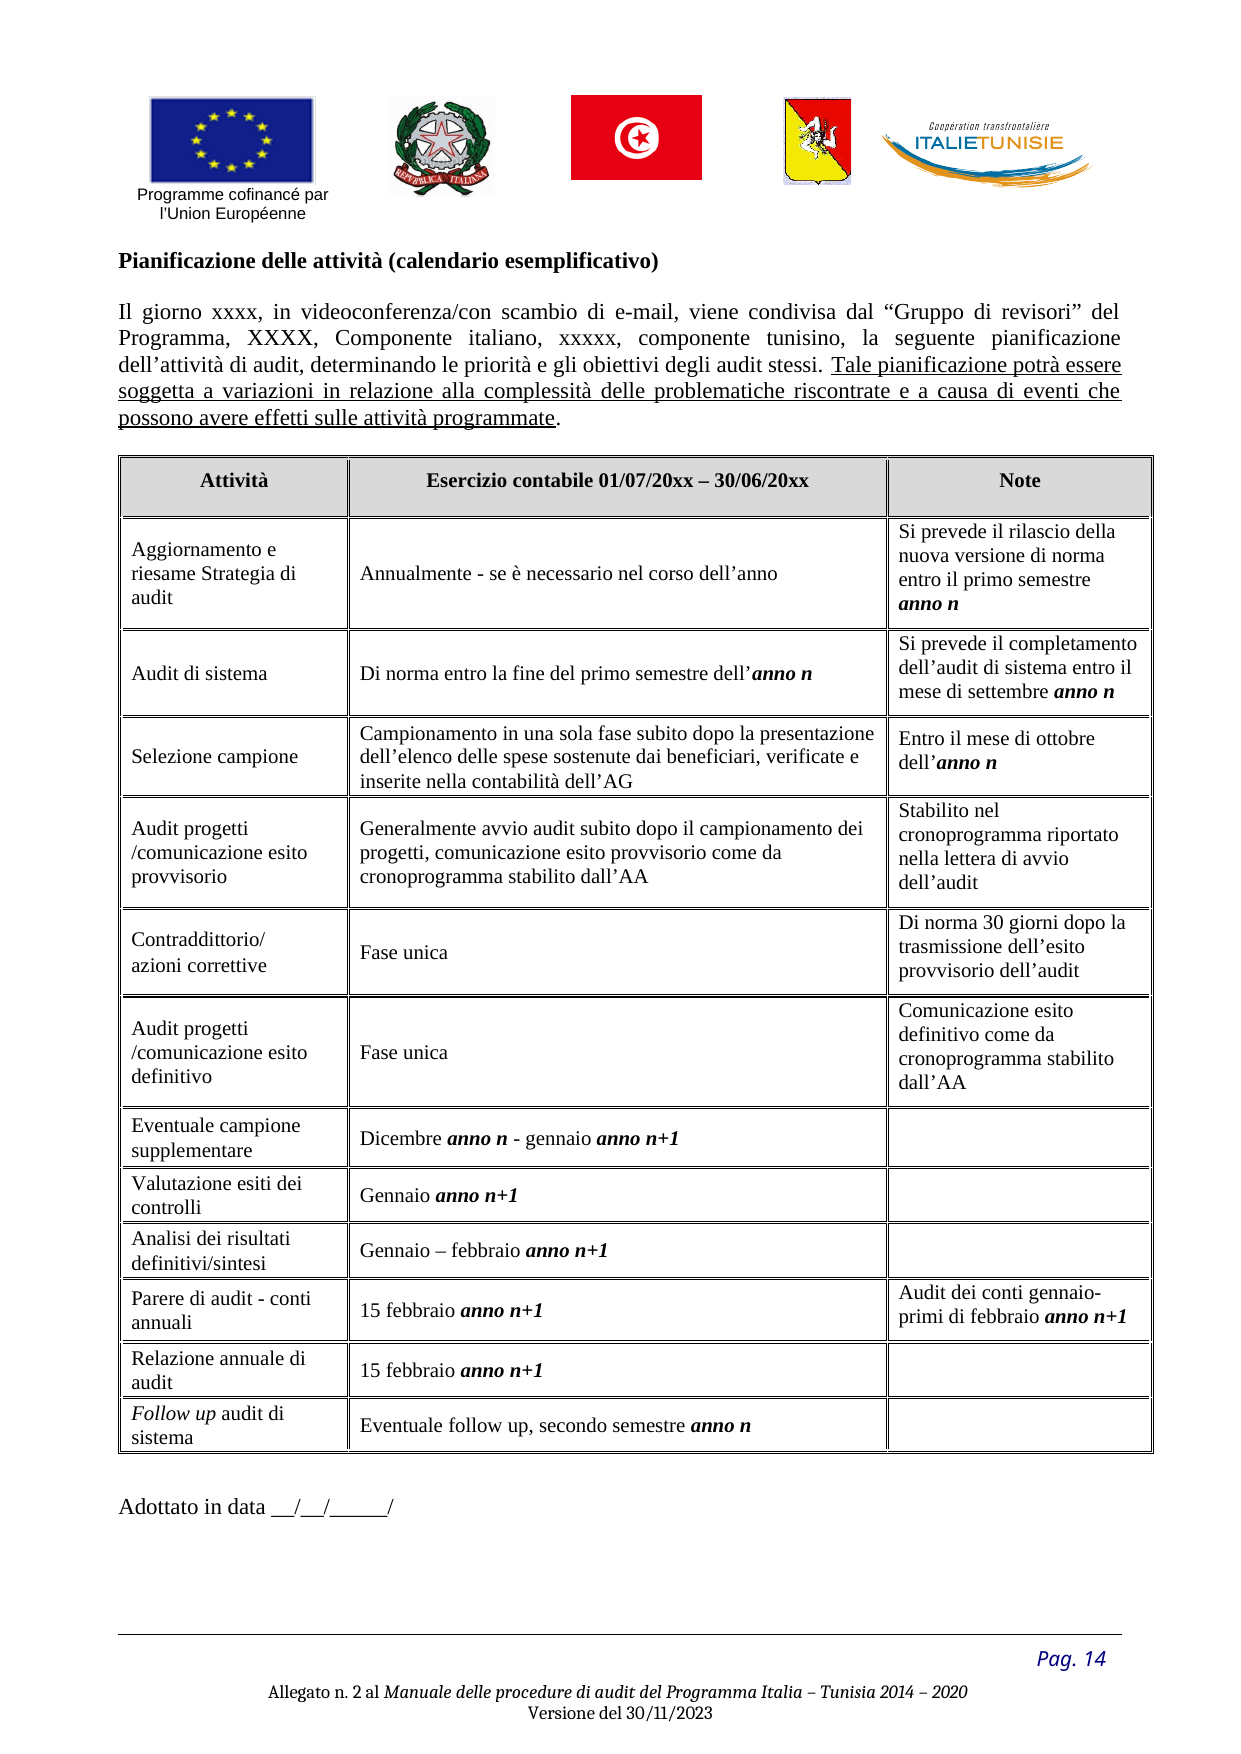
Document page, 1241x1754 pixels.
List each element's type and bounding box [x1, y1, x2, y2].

table_cell [348, 1399, 887, 1451]
table_header [887, 458, 1151, 516]
picture [148, 95, 318, 185]
table_header [121, 458, 348, 516]
table_cell [350, 718, 886, 795]
table_cell [887, 994, 1153, 1106]
table_cell [350, 1109, 886, 1166]
table_cell [350, 998, 886, 1106]
table_cell [350, 631, 886, 715]
table_cell [350, 1344, 886, 1396]
table_cell [350, 798, 886, 907]
table_cell [121, 628, 347, 715]
table_cell [120, 1340, 348, 1396]
table_cell [889, 1277, 1151, 1340]
table_cell [121, 1166, 347, 1221]
picture [783, 97, 852, 185]
table_cell [120, 1221, 348, 1277]
table_cell [121, 516, 347, 627]
table_cell [887, 1396, 1151, 1451]
table_header [348, 458, 887, 516]
table_cell [350, 1280, 886, 1340]
table_cell [887, 1340, 1153, 1396]
table_cell [350, 1169, 886, 1221]
table_cell [120, 715, 348, 795]
table_cell [350, 519, 886, 627]
table_cell [350, 910, 886, 994]
table_cell [889, 628, 1151, 715]
table_cell [121, 1277, 347, 1340]
table_cell [120, 994, 348, 1106]
picture [387, 95, 496, 197]
table_cell [889, 516, 1151, 627]
picture [873, 95, 1102, 209]
table_cell [121, 1396, 348, 1451]
table_cell [887, 1106, 1153, 1166]
table_cell [889, 907, 1151, 994]
table_cell [889, 795, 1151, 907]
table_cell [121, 795, 347, 907]
table_cell [350, 1224, 886, 1277]
table_cell [889, 1166, 1151, 1221]
table_cell [121, 907, 347, 994]
table_cell [887, 715, 1153, 795]
table_cell [120, 1106, 348, 1166]
picture [571, 95, 702, 180]
table_cell [887, 1221, 1153, 1277]
